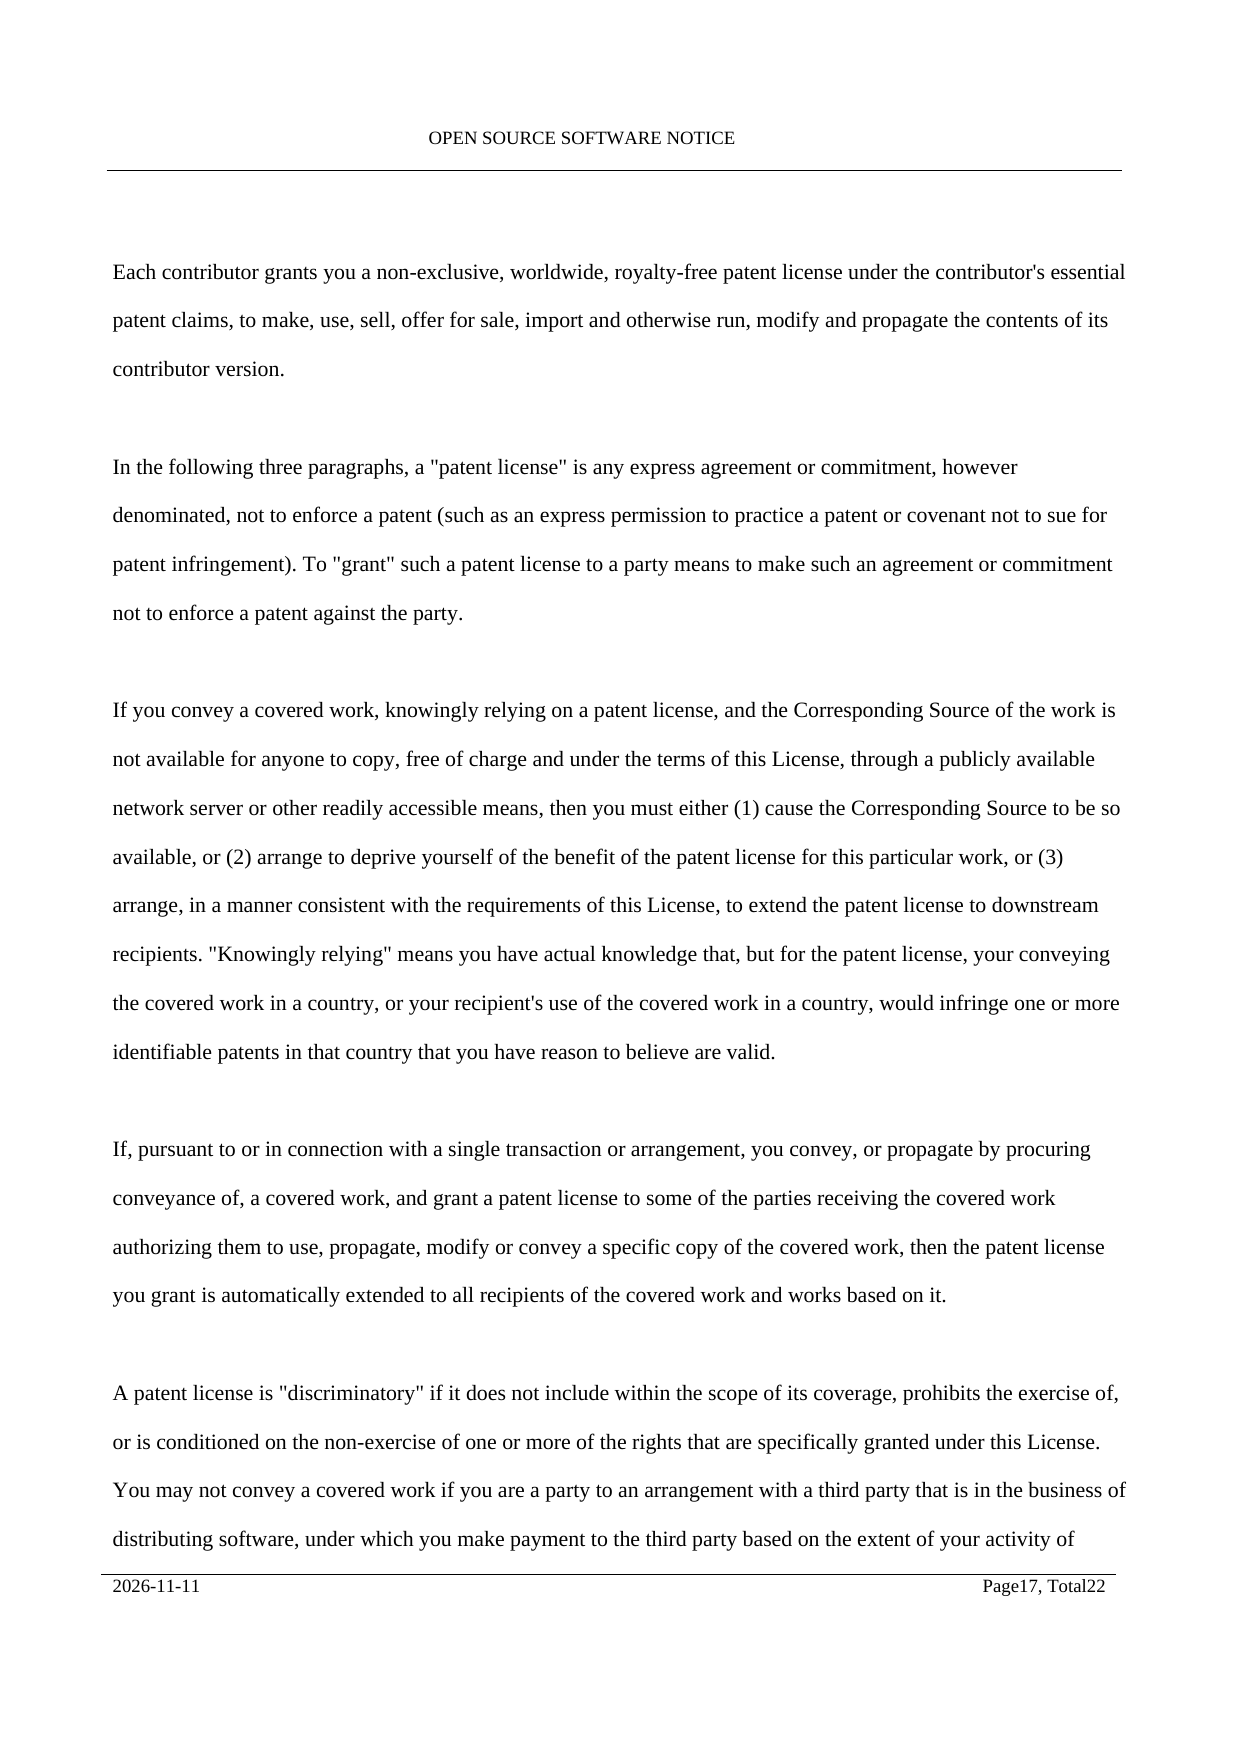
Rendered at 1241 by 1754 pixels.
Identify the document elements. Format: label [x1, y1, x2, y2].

text [112, 206, 1128, 1555]
